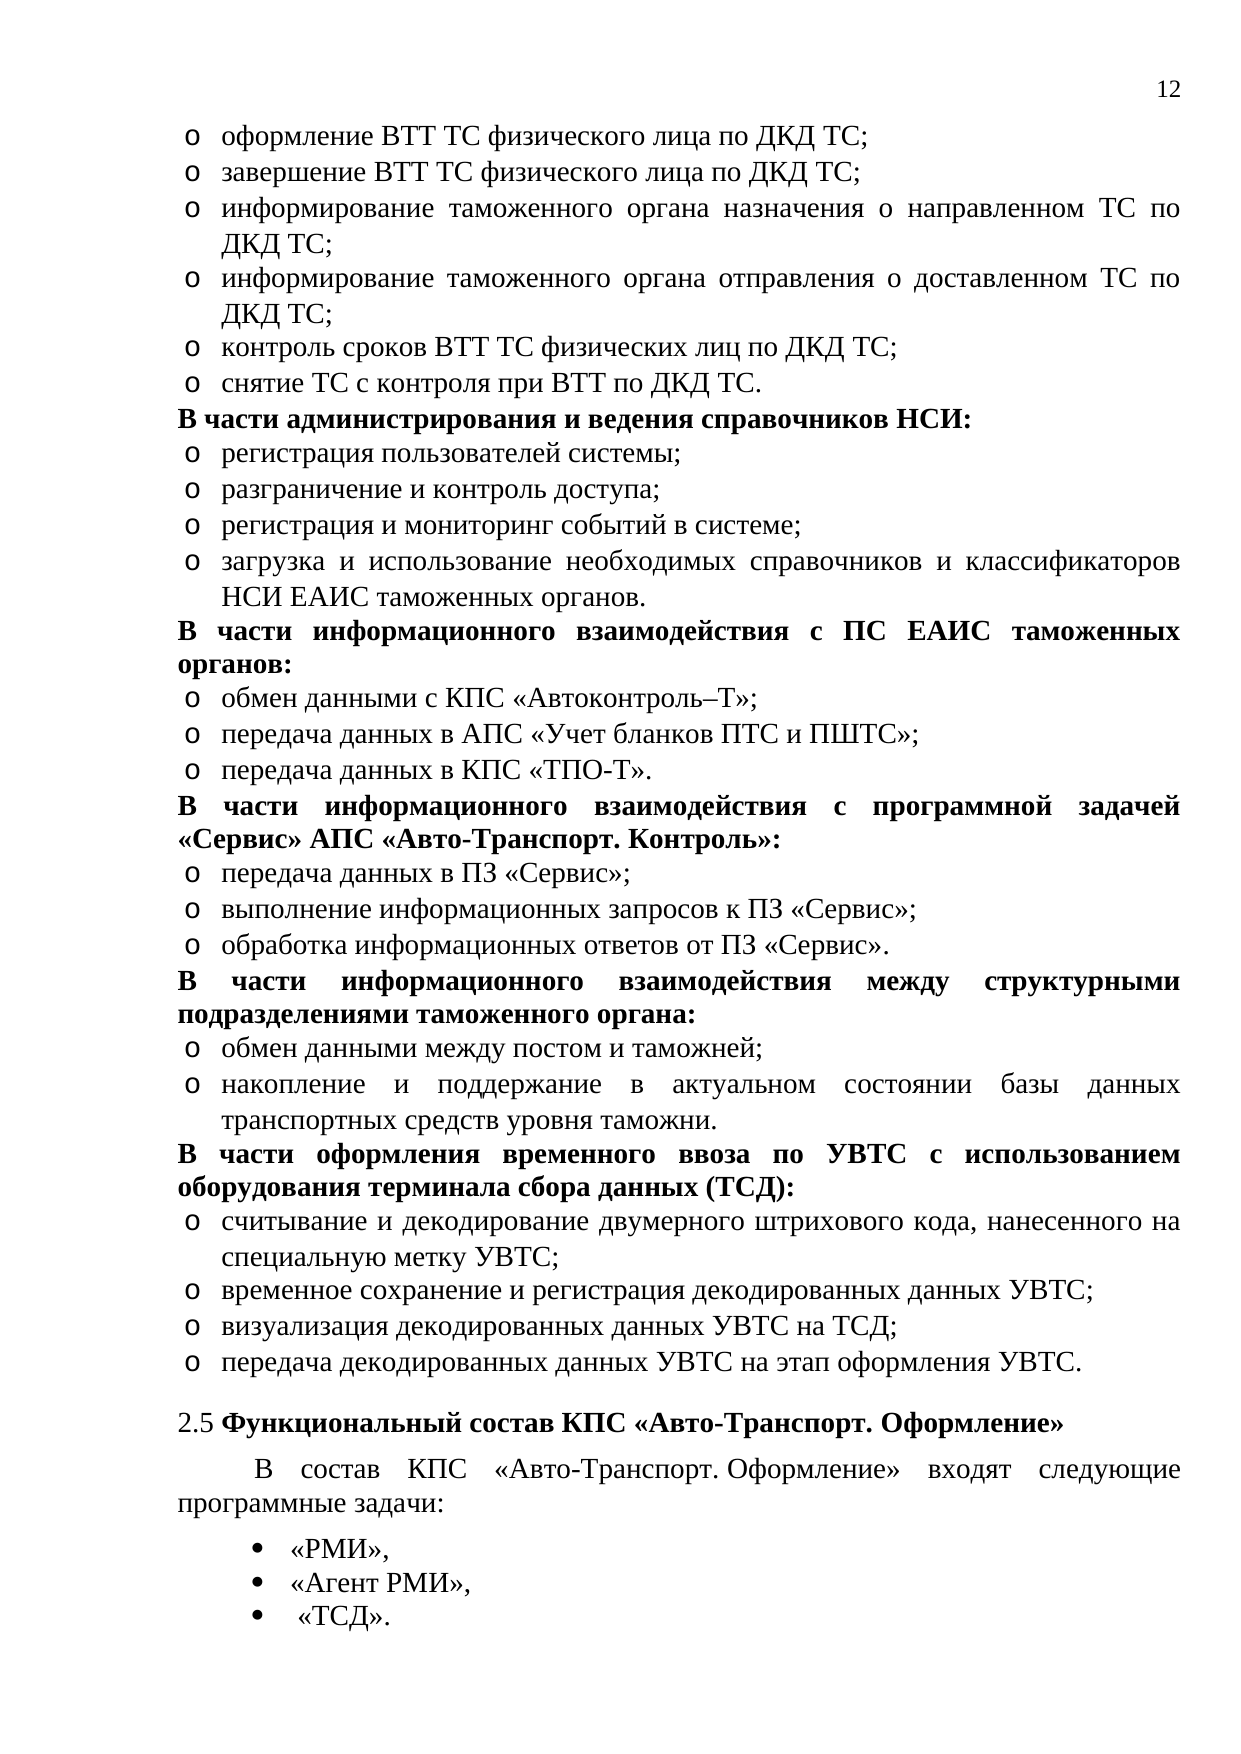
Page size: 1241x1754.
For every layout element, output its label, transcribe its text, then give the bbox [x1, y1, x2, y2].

text передача данных в АПС «Учет бланков ПТС и ПШТС»; [183, 716, 1181, 752]
text снятие ТС с контроля при ВТТ по ДКД ТС. [183, 365, 1181, 401]
text накопление и поддержание в актуальном состоянии базы данных транспортных средств уровня таможни. [183, 1066, 1181, 1136]
text обмен данными с КПС «Автоконтроль–Т»; [183, 680, 1181, 716]
text визуализация декодированных данных УВТС на ТСД; [183, 1308, 1181, 1344]
text В части информационного взаимодействия с ПС ЕАИС таможенных органов: [177, 613, 1181, 680]
text временное сохранение и регистрация декодированных данных УВТС; [183, 1272, 1181, 1308]
text регистрация и мониторинг событий в системе; [183, 507, 1181, 543]
text информирование таможенного органа назначения о направленном ТС по ДКД ТС; [183, 190, 1181, 260]
text оформление ВТТ ТС физического лица по ДКД ТС; [183, 118, 1181, 154]
list «ТСД». [252, 1598, 1181, 1632]
text завершение ВТТ ТС физического лица по ДКД ТС; [183, 154, 1181, 190]
text считывание и декодирование двумерного штрихового кода, нанесенного на специальную метку УВТС; [183, 1203, 1181, 1272]
subtitle 2.5 Функциональный состав КПС «Авто-Транспорт. Оформление» [177, 1406, 1181, 1439]
text В части администрирования и ведения справочников НСИ: [177, 401, 1181, 435]
text В части оформления временного ввоза по УВТС с использованием оборудования терминала сбора данных (ТСД): [177, 1136, 1181, 1203]
text В состав КПС «Авто-Транспорт. Оформление» входят следующие программные задачи: [177, 1452, 1181, 1519]
text передача декодированных данных УВТС на этап оформления УВТС. [183, 1344, 1181, 1381]
text разграничение и контроль доступа; [183, 471, 1181, 507]
text загрузка и использование необходимых справочников и классификаторов НСИ ЕАИС таможенных органов. [183, 543, 1181, 613]
text передача данных в ПЗ «Сервис»; [183, 855, 1181, 891]
text обработка информационных ответов от ПЗ «Сервис». [183, 927, 1181, 963]
text В части информационного взаимодействия между структурными подразделениями таможенного органа: [177, 963, 1181, 1030]
text регистрация пользователей системы; [183, 435, 1181, 471]
text контроль сроков ВТТ ТС физических лиц по ДКД ТС; [183, 329, 1181, 365]
text выполнение информационных запросов к ПЗ «Сервис»; [183, 891, 1181, 927]
text передача данных в КПС «ТПО-Т». [183, 752, 1181, 788]
text информирование таможенного органа отправления о доставленном ТС по ДКД ТС; [183, 260, 1181, 329]
list «Агент РМИ», [252, 1565, 1181, 1598]
list «РМИ», [252, 1531, 1181, 1565]
text обмен данными между постом и таможней; [183, 1030, 1181, 1066]
text В части информационного взаимодействия с программной задачей «Сервис» АПС «Авто-Транспорт. Контроль»: [177, 788, 1181, 855]
